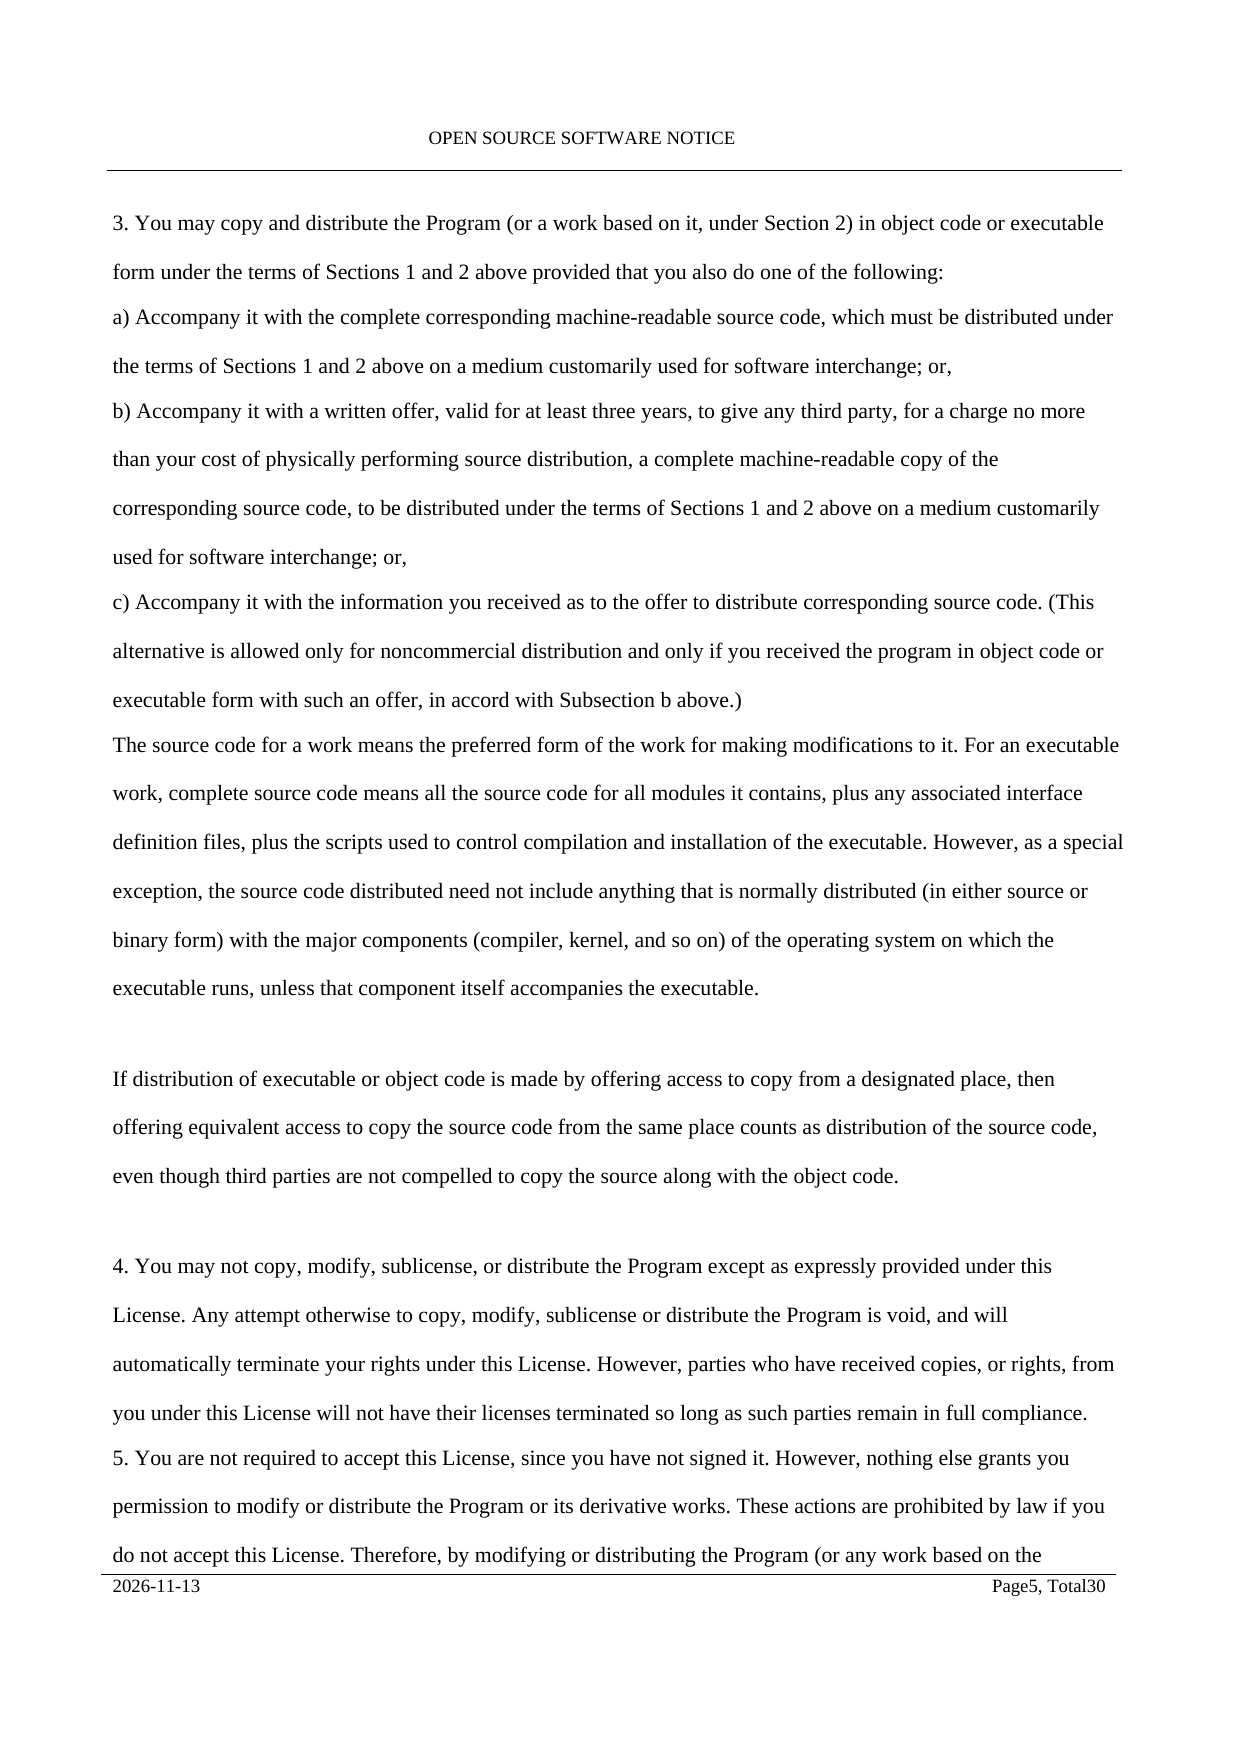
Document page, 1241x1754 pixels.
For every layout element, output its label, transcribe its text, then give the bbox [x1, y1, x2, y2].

text c) Accompany it with the information you received as to the offer to distribute corresponding source code. (This alternative is allowed only for noncommercial distribution and only if you received the program in object code or executable form with such an offer, in accord with Subsection b above.) [112, 585, 1128, 715]
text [112, 1441, 1128, 1571]
text 3. You may copy and distribute the Program (or a work based on it, under Section 2) in object code or executable form under the terms of Sections 1 and 2 above provided that you also do one of the following: [112, 206, 1128, 288]
text b) Accompany it with a written offer, valid for at least three years, to give any third party, for a charge no more than your cost of physically performing source distribution, a complete machine-readable copy of the corresponding source code, to be distributed under the terms of Sections 1 and 2 above on a medium customarily used for software interchange; or, [112, 394, 1128, 573]
text a) Accompany it with the complete corresponding machine-readable source code, which must be distributed under the terms of Sections 1 and 2 above on a medium customarily used for software interchange; or, [112, 300, 1128, 381]
text 4. You may not copy, modify, sublicense, or distribute the Program except as expressly provided under this License. Any attempt otherwise to copy, modify, sublicense or distribute the Program is void, and will automatically terminate your rights under this License. However, parties who have received copies, or rights, from you under this License will not have their licenses terminated so long as such parties remain in full compliance. [112, 1250, 1128, 1428]
text If distribution of executable or object code is made by offering access to copy from a designated place, then offering equivalent access to copy the source code from the same place counts as distribution of the source code, even though third parties are not compelled to copy the source along with the object code. [112, 1062, 1128, 1192]
text The source code for a work means the preferred form of the work for making modifications to it. For an executable work, complete source code means all the source code for all modules it contains, plus any associated interface definition files, plus the scripts used to control compilation and installation of the executable. However, as a special exception, the source code distributed need not include anything that is normally distributed (in either source or binary form) with the major components (compiler, kernel, and so on) of the operating system on which the executable runs, unless that component itself accompanies the executable. [112, 728, 1128, 1004]
